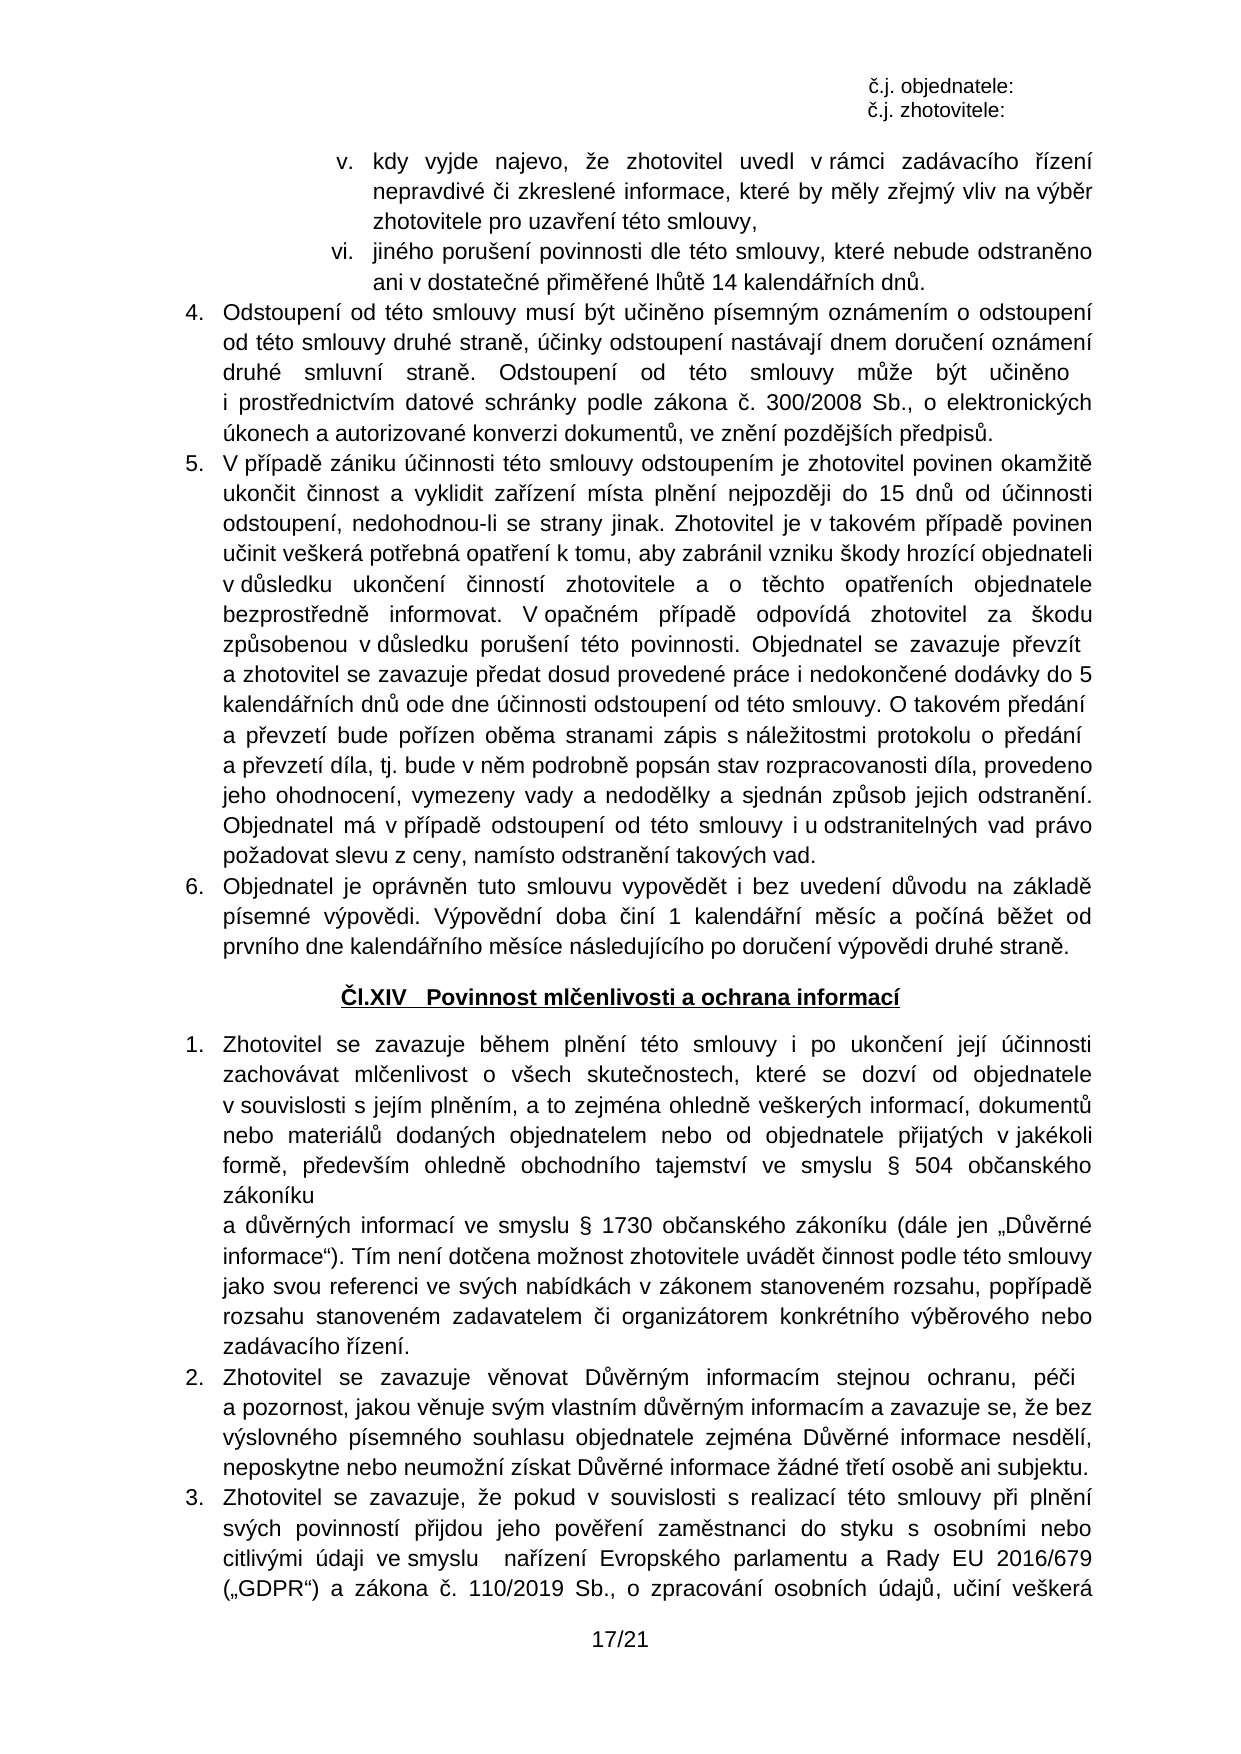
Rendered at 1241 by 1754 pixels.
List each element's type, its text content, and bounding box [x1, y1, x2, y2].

list Zhotovitel se zavazuje během plnění této smlouvy i po ukončení její účinnosti zachovávat mlčenlivost o všech skutečnostech, které se dozví od objednatele v souvislosti s jejím plněním, a to zejména ohledně veškerých informací, dokumentů nebo materiálů dodaných objednatelem nebo od objednatele přijatých v jakékoli formě, především ohledně obchodního tajemství ve smyslu § 504 občanského zákoníku a důvěrných informací ve smyslu § 1730 občanského zákoníku (dále jen „Důvěrné informace“). Tím není dotčena možnost zhotovitele uvádět činnost podle této smlouvy jako svou referenci ve svých nabídkách v zákonem stanoveném rozsahu, popřípadě rozsahu stanoveném zadavatelem či organizátorem konkrétního výběrového nebo zadávacího řízení. [185, 1031, 1093, 1360]
list Objednatel je oprávněn tuto smlouvu vypovědět i bez uvedení důvodu na základě písemné výpovědi. Výpovědní doba činí 1 kalendářní měsíc a počíná běžet od prvního dne kalendářního měsíce následujícího po doručení výpovědi druhé straně. [185, 873, 1093, 959]
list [185, 1484, 1093, 1601]
list Zhotovitel se zavazuje věnovat Důvěrným informacím stejnou ochranu, péči a pozornost, jakou věnuje svým vlastním důvěrným informacím a zavazuje se, že bez výslovného písemného souhlasu objednatele zejména Důvěrné informace nesdělí, neposkytne nebo neumožní získat Důvěrné informace žádné třetí osobě ani subjektu. [185, 1363, 1093, 1481]
list Odstoupení od této smlouvy musí být učiněno písemným oznámením o odstoupení od této smlouvy druhé straně, účinky odstoupení nastávají dnem doručení oznámení druhé smluvní straně. Odstoupení od této smlouvy může být učiněno i prostřednictvím datové schránky podle zákona č. 300/2008 Sb., o elektronických úkonech a autorizované konverzi dokumentů, ve znění pozdějších předpisů. [185, 299, 1093, 446]
list V případě zániku účinnosti této smlouvy odstoupením je zhotovitel povinen okamžitě ukončit činnost a vyklidit zařízení místa plnění nejpozději do 15 dnů od účinnosti odstoupení, nedohodnou-li se strany jinak. Zhotovitel je v takovém případě povinen učinit veškerá potřebná opatření k tomu, aby zabránil vzniku škody hrozící objednateli v důsledku ukončení činností zhotovitele a o těchto opatřeních objednatele bezprostředně informovat. V opačném případě odpovídá zhotovitel za škodu způsobenou v důsledku porušení této povinnosti. Objednatel se zavazuje převzít a zhotovitel se zavazuje předat dosud provedené práce i nedokončené dodávky do 5 kalendářních dnů ode dne účinnosti odstoupení od této smlouvy. O takovém předání a převzetí bude pořízen oběma stranami zápis s náležitostmi protokolu o předání a převzetí díla, tj. bude v něm podrobně popsán stav rozpracovanosti díla, provedeno jeho ohodnocení, vymezeny vady a nedodělky a sjednán způsob jejich odstranění. Objednatel má v případě odstoupení od této smlouvy i u odstranitelných vad právo požadovat slevu z ceny, namísto odstranění takových vad. [185, 450, 1093, 869]
text Čl.XIV Povinnost mlčenlivosti a ochrana informací [148, 984, 1093, 1010]
list jiného porušení povinnosti dle této smlouvy, které nebude odstraněno ani v dostatečné přiměřené lhůtě 14 kalendářních dnů. [354, 238, 1093, 295]
list kdy vyjde najevo, že zhotovitel uvedl v rámci zadávacího řízení nepravdivé či zkreslené informace, které by měly zřejmý vliv na výběr zhotovitele pro uzavření této smlouvy, [354, 148, 1093, 234]
